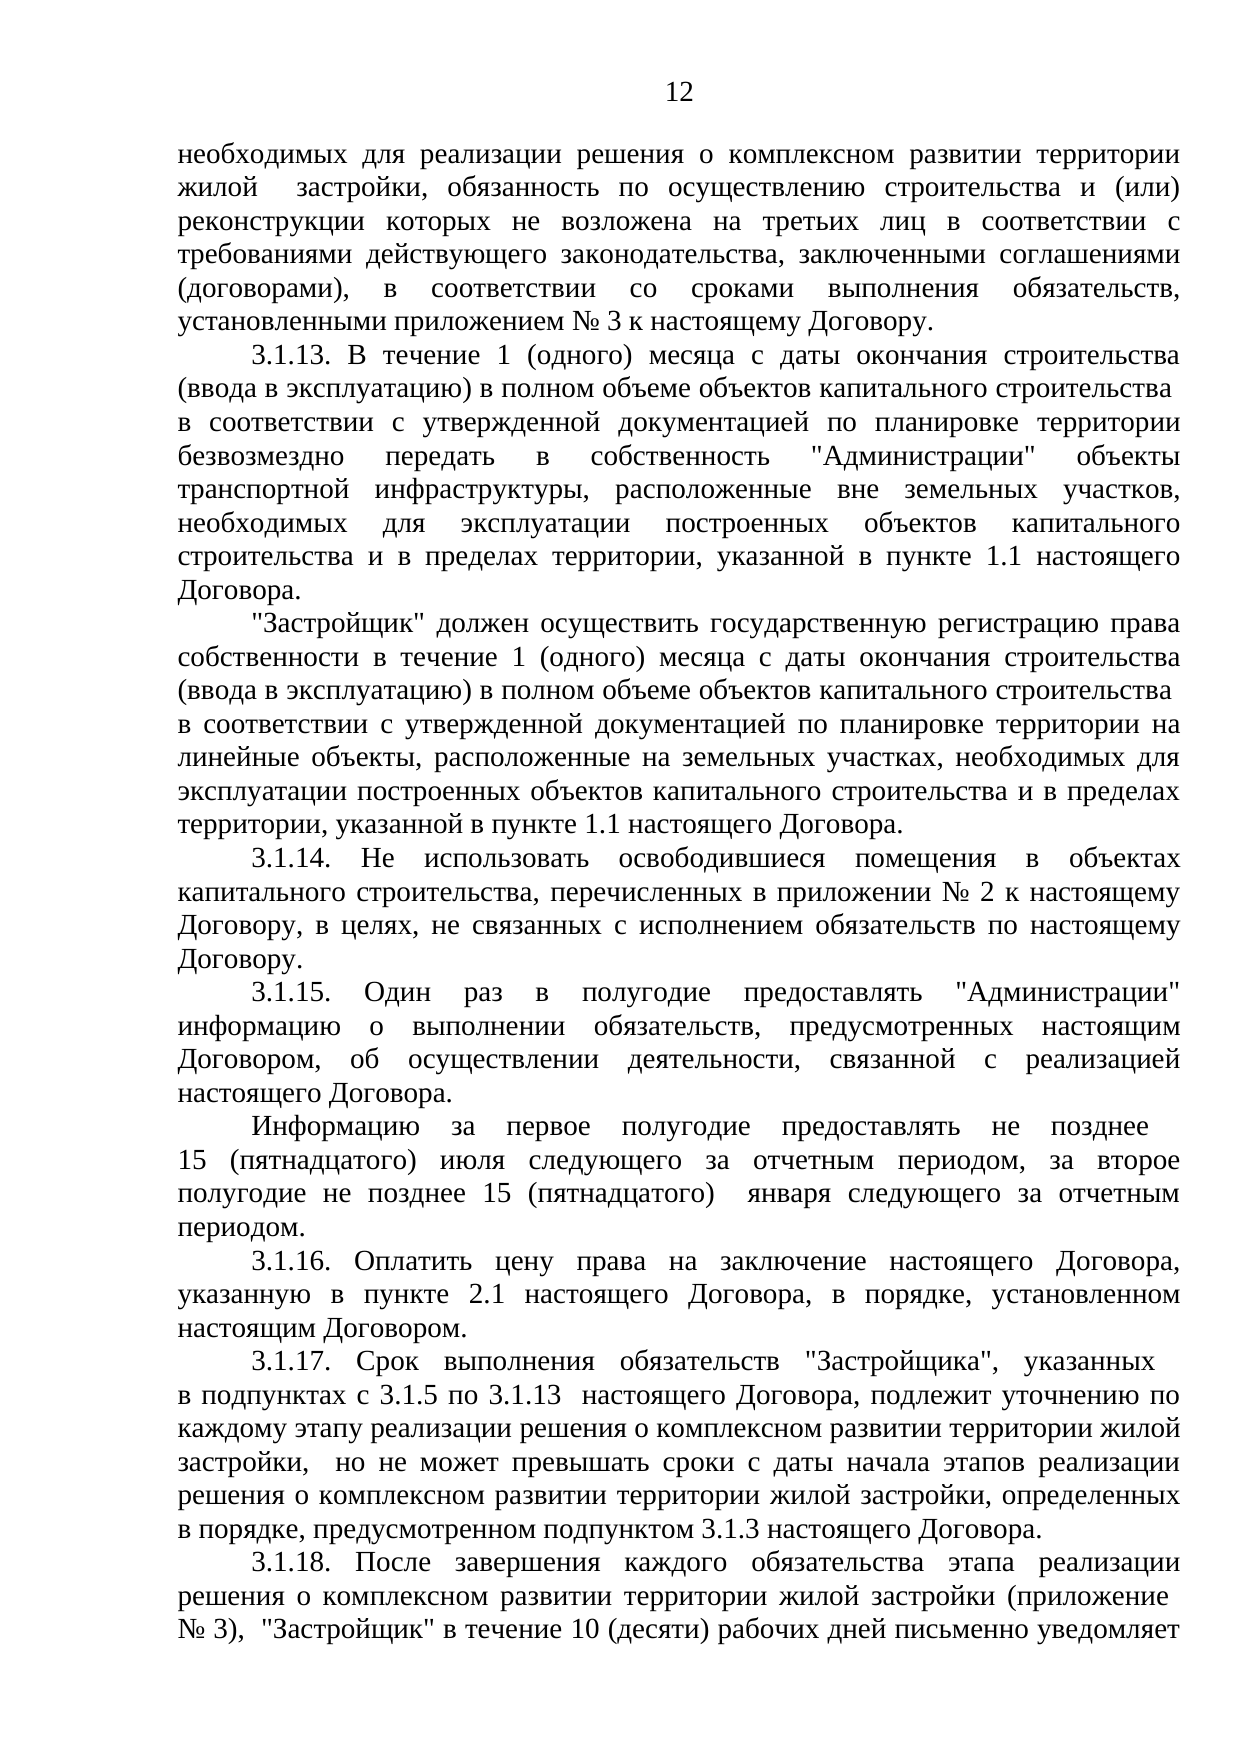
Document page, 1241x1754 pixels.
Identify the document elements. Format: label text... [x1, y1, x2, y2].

text Информацию за первое полугодие предоставлять не позднее 15 (пятнадцатого) июля следующего за отчетным периодом, за второе полугодие не позднее 15 (пятнадцатого) января следующего за отчетным периодом. [177, 1108, 1181, 1243]
text "Застройщик" должен осуществить государственную регистрацию права собственности в течение 1 (одного) месяца с даты окончания строительства (ввода в эксплуатацию) в полном объеме объектов капитального строительства в соответствии с утвержденной документацией по планировке территории на линейные объекты, расположенные на земельных участках, необходимых для эксплуатации построенных объектов капитального строительства и в пределах территории, указанной в пункте 1.1 настоящего Договора. [177, 605, 1181, 840]
text 3.1.16. Оплатить цену права на заключение настоящего Договора, указанную в пункте 2.1 настоящего Договора, в порядке, установленном настоящим Договором. [177, 1243, 1181, 1343]
text 3.1.14. Не использовать освободившиеся помещения в объектах капитального строительства, перечисленных в приложении № 2 к настоящему Договору, в целях, не связанных с исполнением обязательств по настоящему Договору. [177, 840, 1181, 974]
text 3.1.15. Один раз в полугодие предоставлять "Администрации" информацию о выполнении обязательств, предусмотренных настоящим Договором, об осуществлении деятельности, связанной с реализацией настоящего Договора. [177, 974, 1181, 1108]
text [177, 1544, 1181, 1645]
text 3.1.17. Срок выполнения обязательств "Застройщика", указанных в подпунктах с 3.1.5 по 3.1.13 настоящего Договора, подлежит уточнению по каждому этапу реализации решения о комплексном развитии территории жилой застройки, но не может превышать сроки с даты начала этапов реализации решения о комплексном развитии территории жилой застройки, определенных в порядке, предусмотренном подпунктом 3.1.3 настоящего Договора. [177, 1343, 1181, 1544]
text 3.1.13. В течение 1 (одного) месяца с даты окончания строительства (ввода в эксплуатацию) в полном объеме объектов капитального строительства в соответствии с утвержденной документацией по планировке территории безвозмездно передать в собственность "Администрации" объекты транспортной инфраструктуры, расположенные вне земельных участков, необходимых для эксплуатации построенных объектов капитального строительства и в пределах территории, указанной в пункте 1.1 настоящего Договора. [177, 337, 1181, 605]
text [177, 136, 1181, 337]
